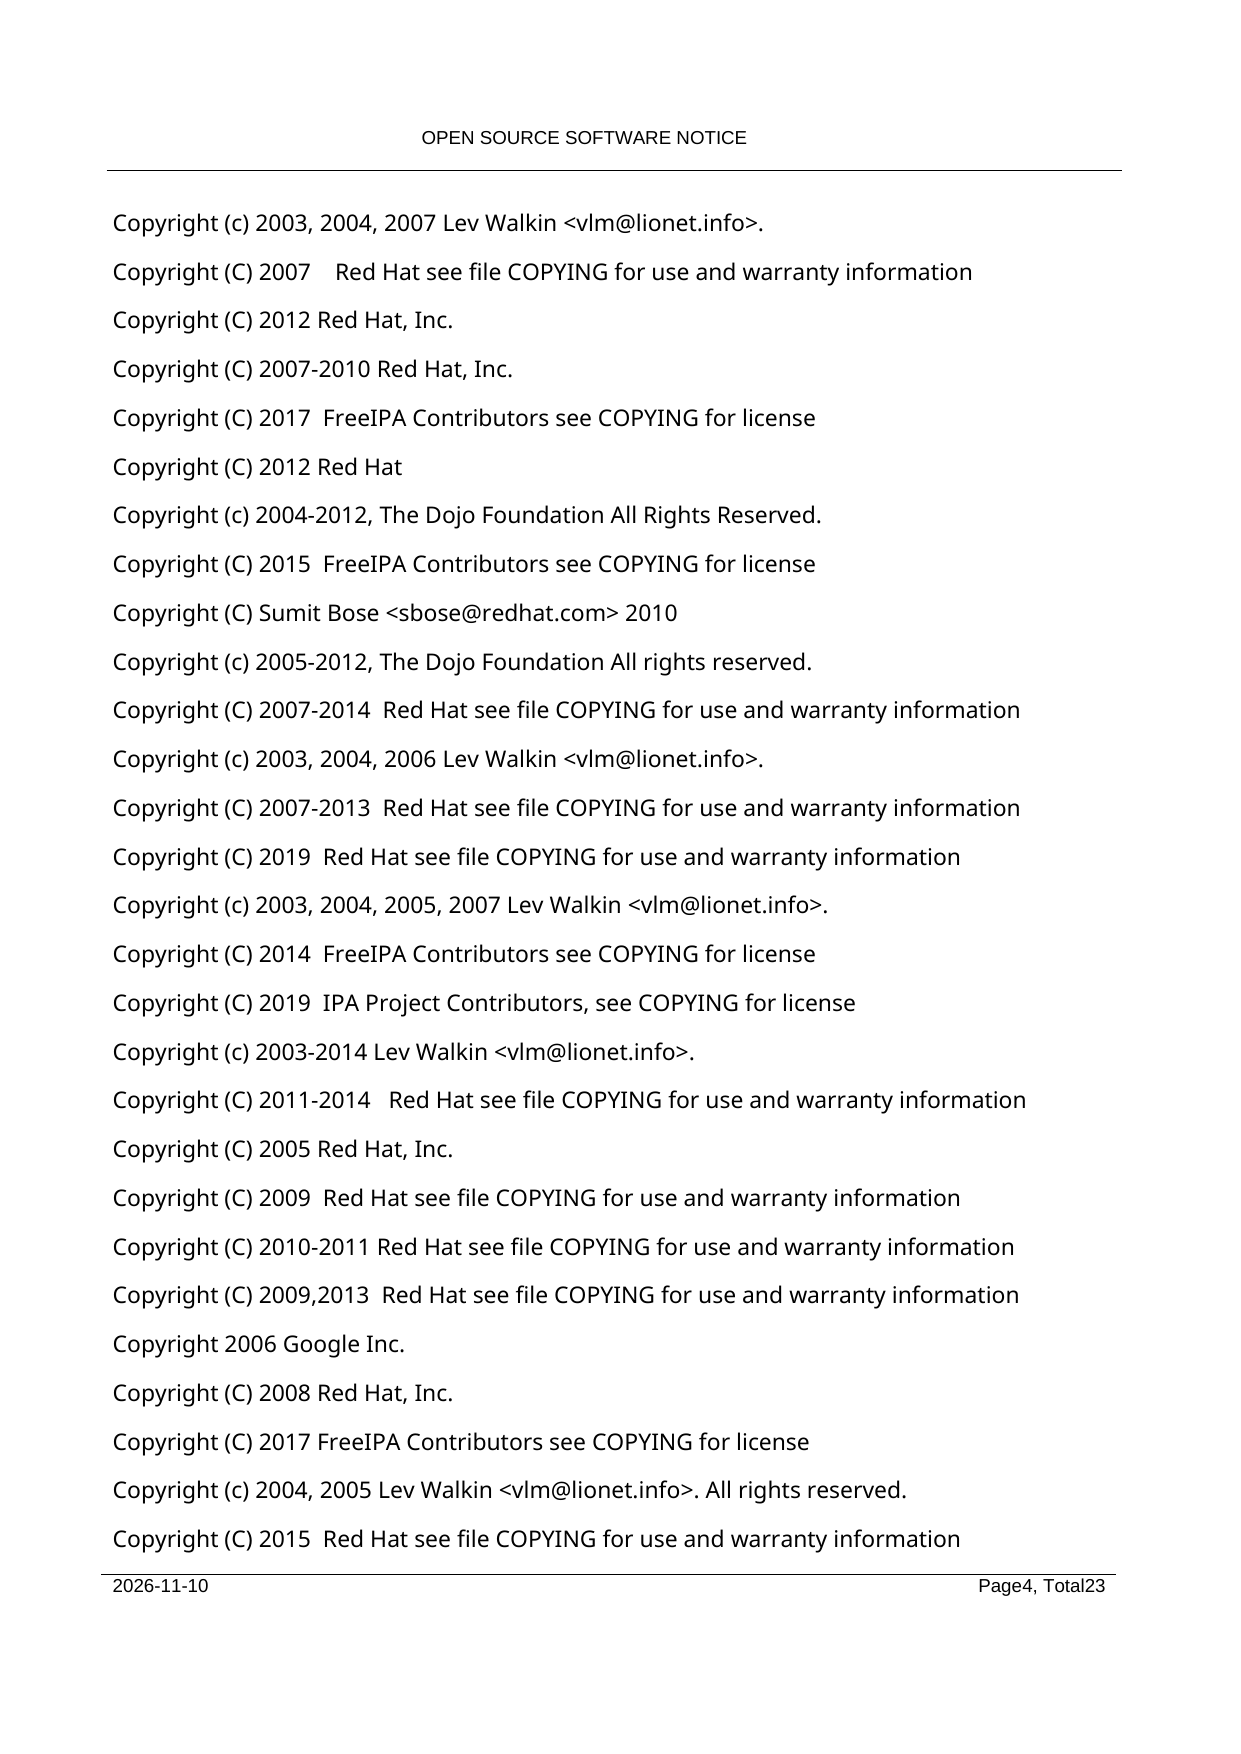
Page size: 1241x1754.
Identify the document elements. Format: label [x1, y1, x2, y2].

text [112, 206, 1128, 1555]
